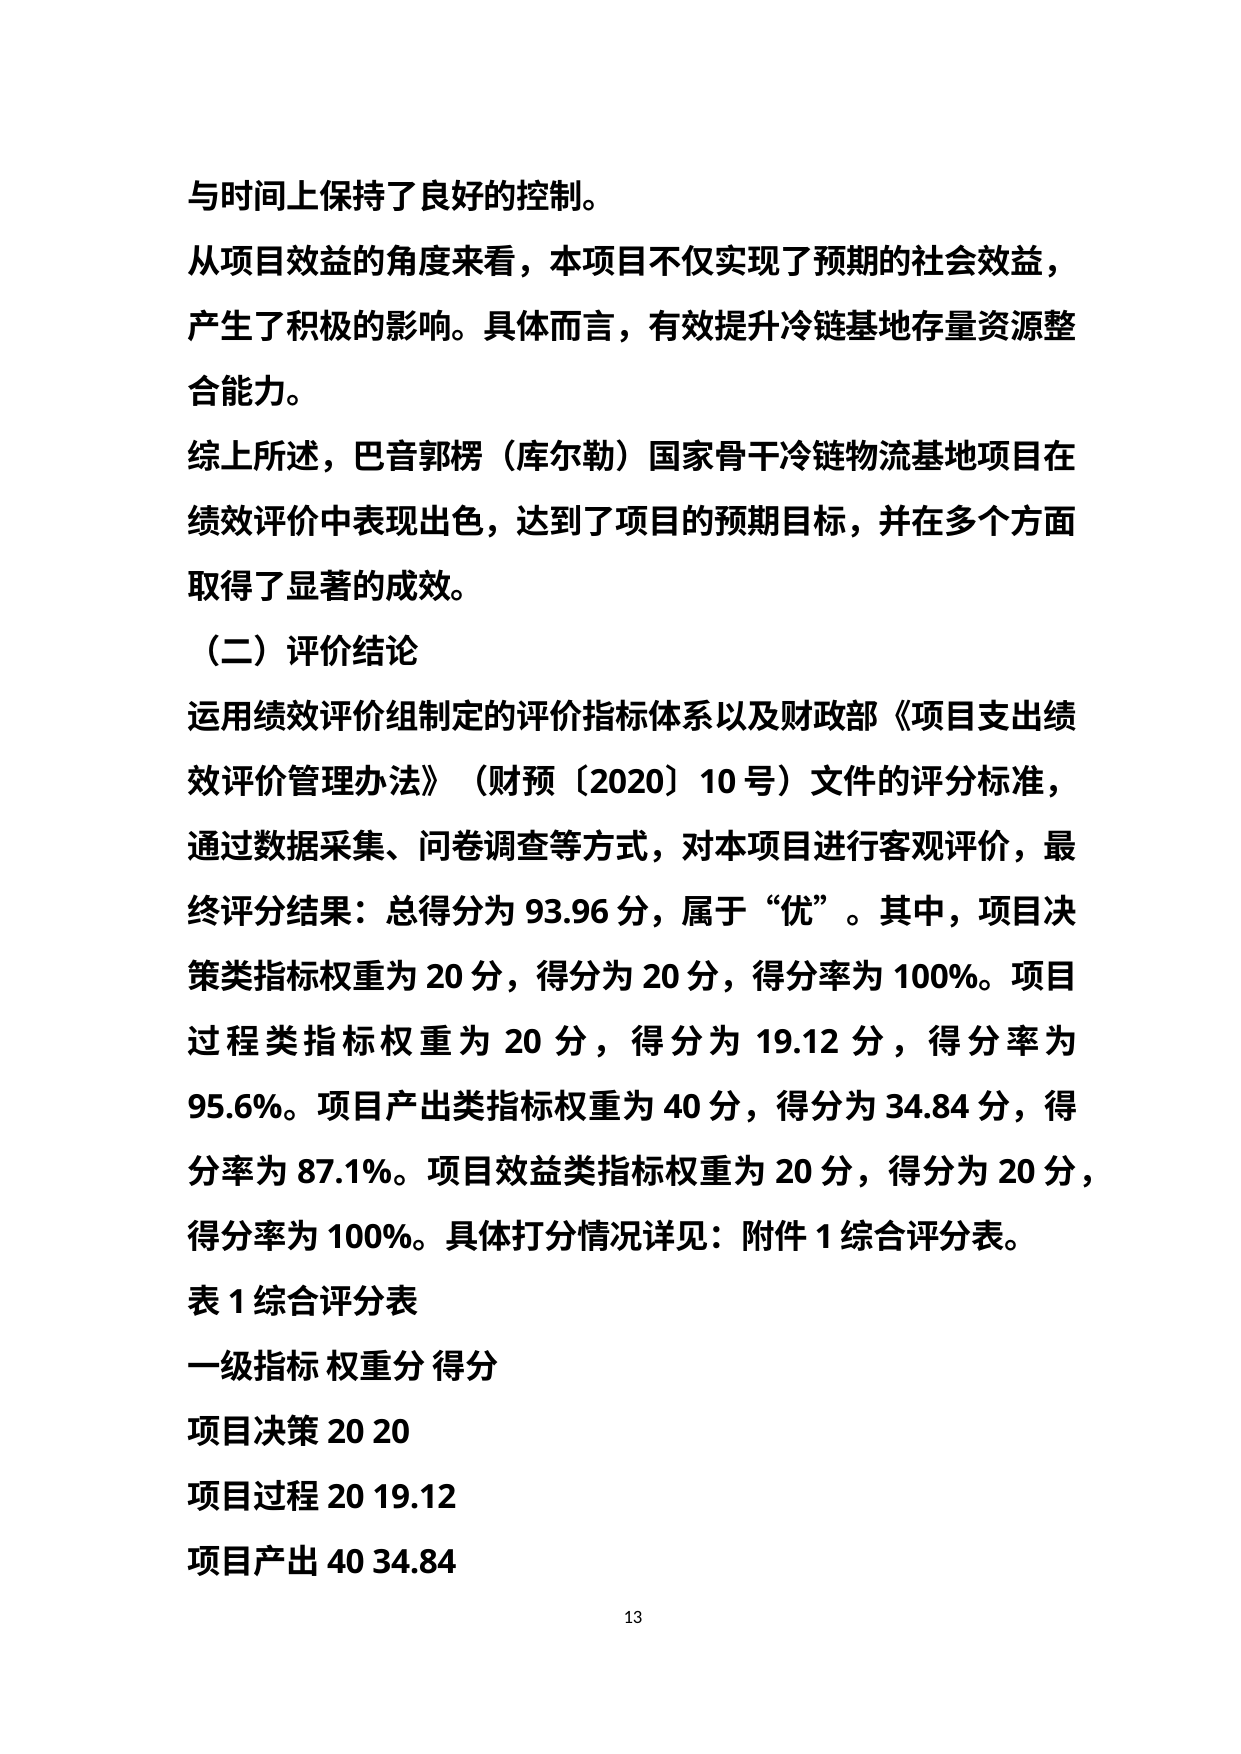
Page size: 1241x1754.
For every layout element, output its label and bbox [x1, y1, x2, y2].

text [187, 162, 1078, 1592]
